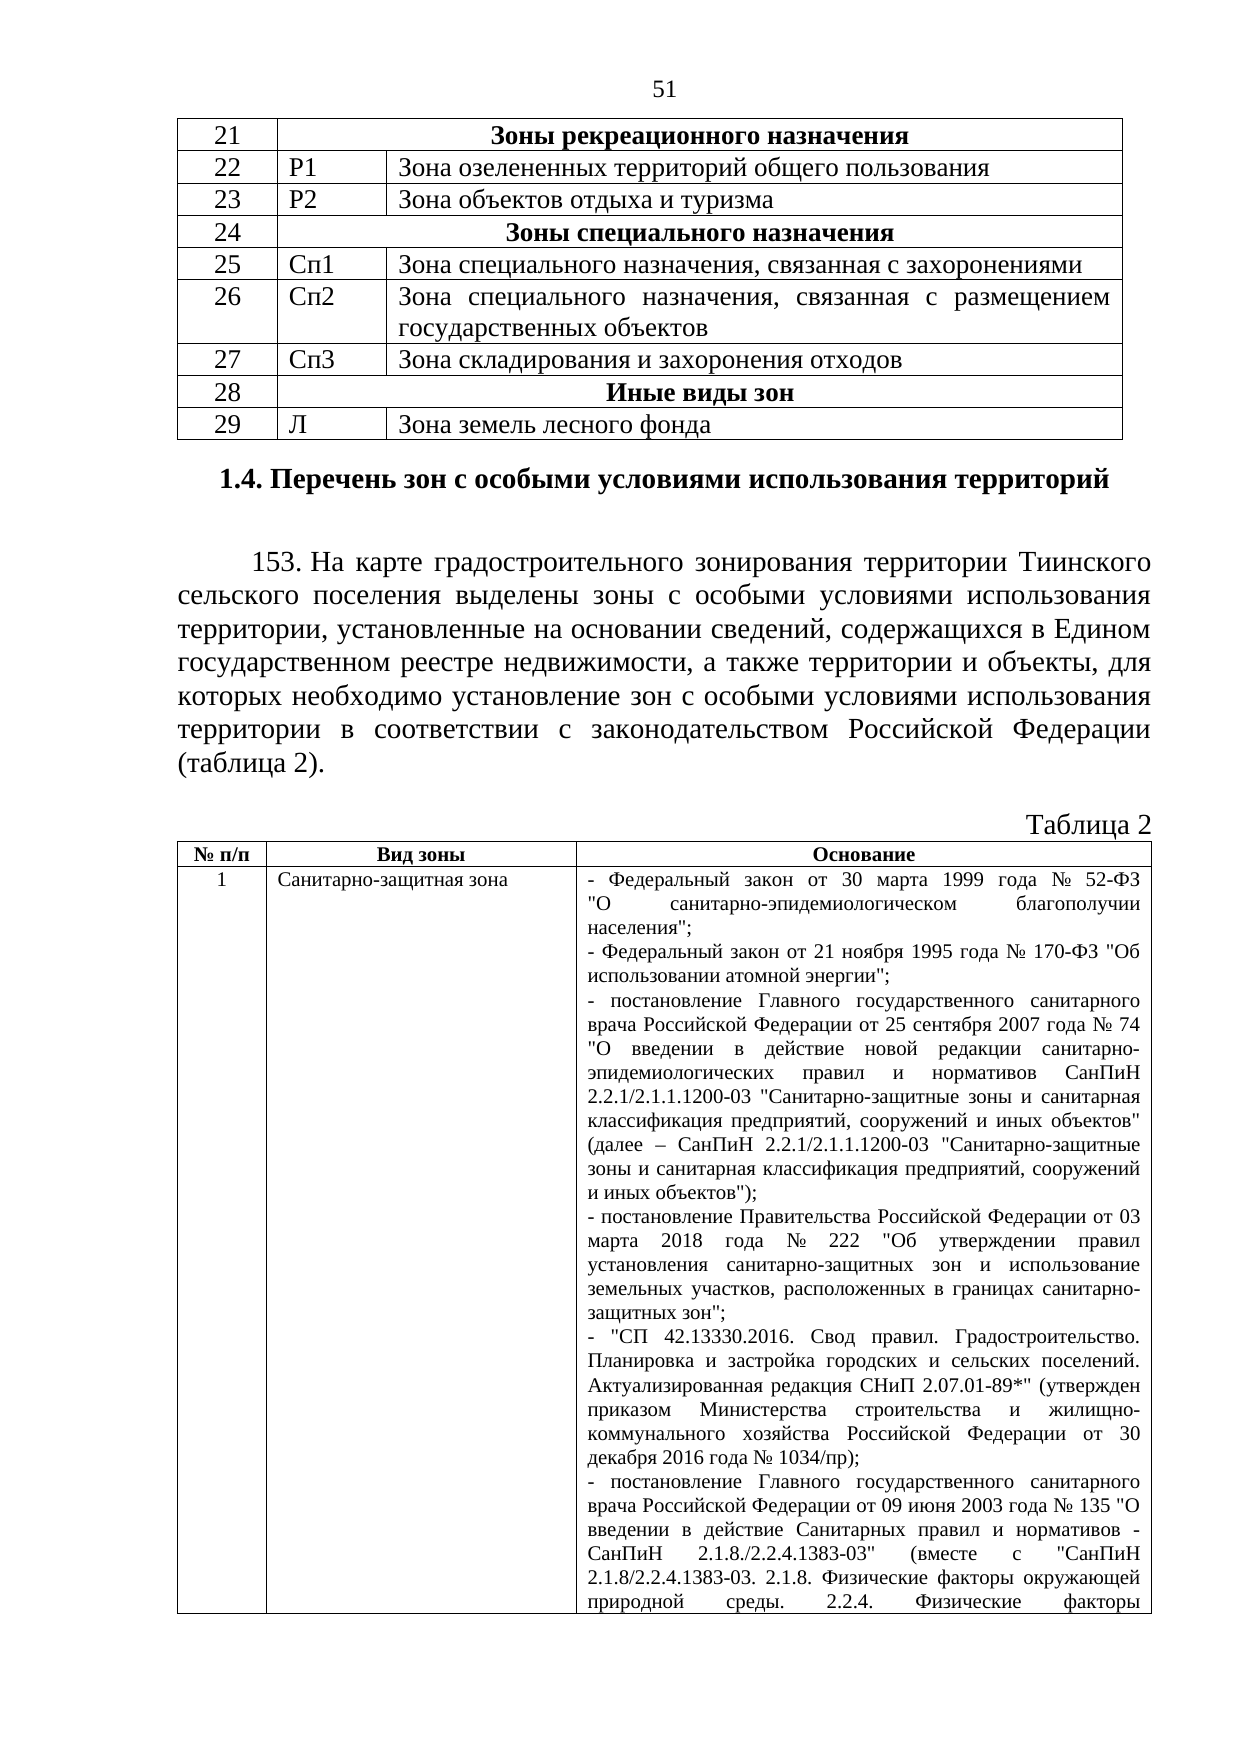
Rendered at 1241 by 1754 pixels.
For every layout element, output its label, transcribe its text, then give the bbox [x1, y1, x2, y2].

table_cell Зоны специального назначения [278, 216, 1122, 247]
list На карте градостроительного зонирования территории Тиинского сельского поселения выделены зоны с особыми условиями использования территории, установленные на основании сведений, содержащихся в Едином государственном реестре недвижимости, а также территории и объекты, для которых необходимо установление зон с особыми условиями использования территории в соответствии с законодательством Российской Федерации (таблица 2). [177, 544, 1152, 779]
table_cell Иные виды зон [278, 376, 1122, 407]
table_header Основание [577, 842, 1151, 866]
table_cell 28 [178, 376, 277, 407]
table_cell Сп3 [278, 344, 386, 374]
text Таблица 2 [251, 807, 1152, 841]
table_cell Сп2 [278, 280, 386, 342]
table_cell Зона специального назначения, связанная с размещением государственных объектов [387, 280, 1122, 342]
subtitle 1.4. Перечень зон с особыми условиями использования территорий [177, 461, 1152, 494]
table_cell 27 [178, 344, 277, 374]
table_cell 29 [178, 408, 277, 439]
table_cell Зона земель лесного фонда [387, 408, 1122, 439]
table_cell Зона специального назначения, связанная с захоронениями [387, 248, 1122, 279]
table_cell 25 [178, 248, 277, 279]
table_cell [577, 867, 1151, 1613]
table_cell Р1 [278, 151, 386, 182]
table_cell 23 [178, 184, 277, 215]
table_cell Р2 [278, 184, 386, 215]
table_cell Зона объектов отдыха и туризма [387, 184, 1122, 215]
table_header Вид зоны [267, 842, 576, 866]
table_cell Санитарно-защитная зона [267, 867, 576, 1613]
table_cell Зона складирования и захоронения отходов [387, 344, 1122, 374]
table_cell 26 [178, 280, 277, 342]
table_cell 1 [178, 867, 266, 1613]
table_cell 21 [178, 119, 277, 150]
table_cell Зона озелененных территорий общего пользования [387, 151, 1122, 182]
table_cell Л [278, 408, 386, 439]
table_cell 22 [178, 151, 277, 182]
table_header № п/п [178, 842, 266, 866]
table_cell 24 [178, 216, 277, 247]
table_cell Сп1 [278, 248, 386, 279]
table_cell Зоны рекреационного назначения [278, 119, 1122, 150]
